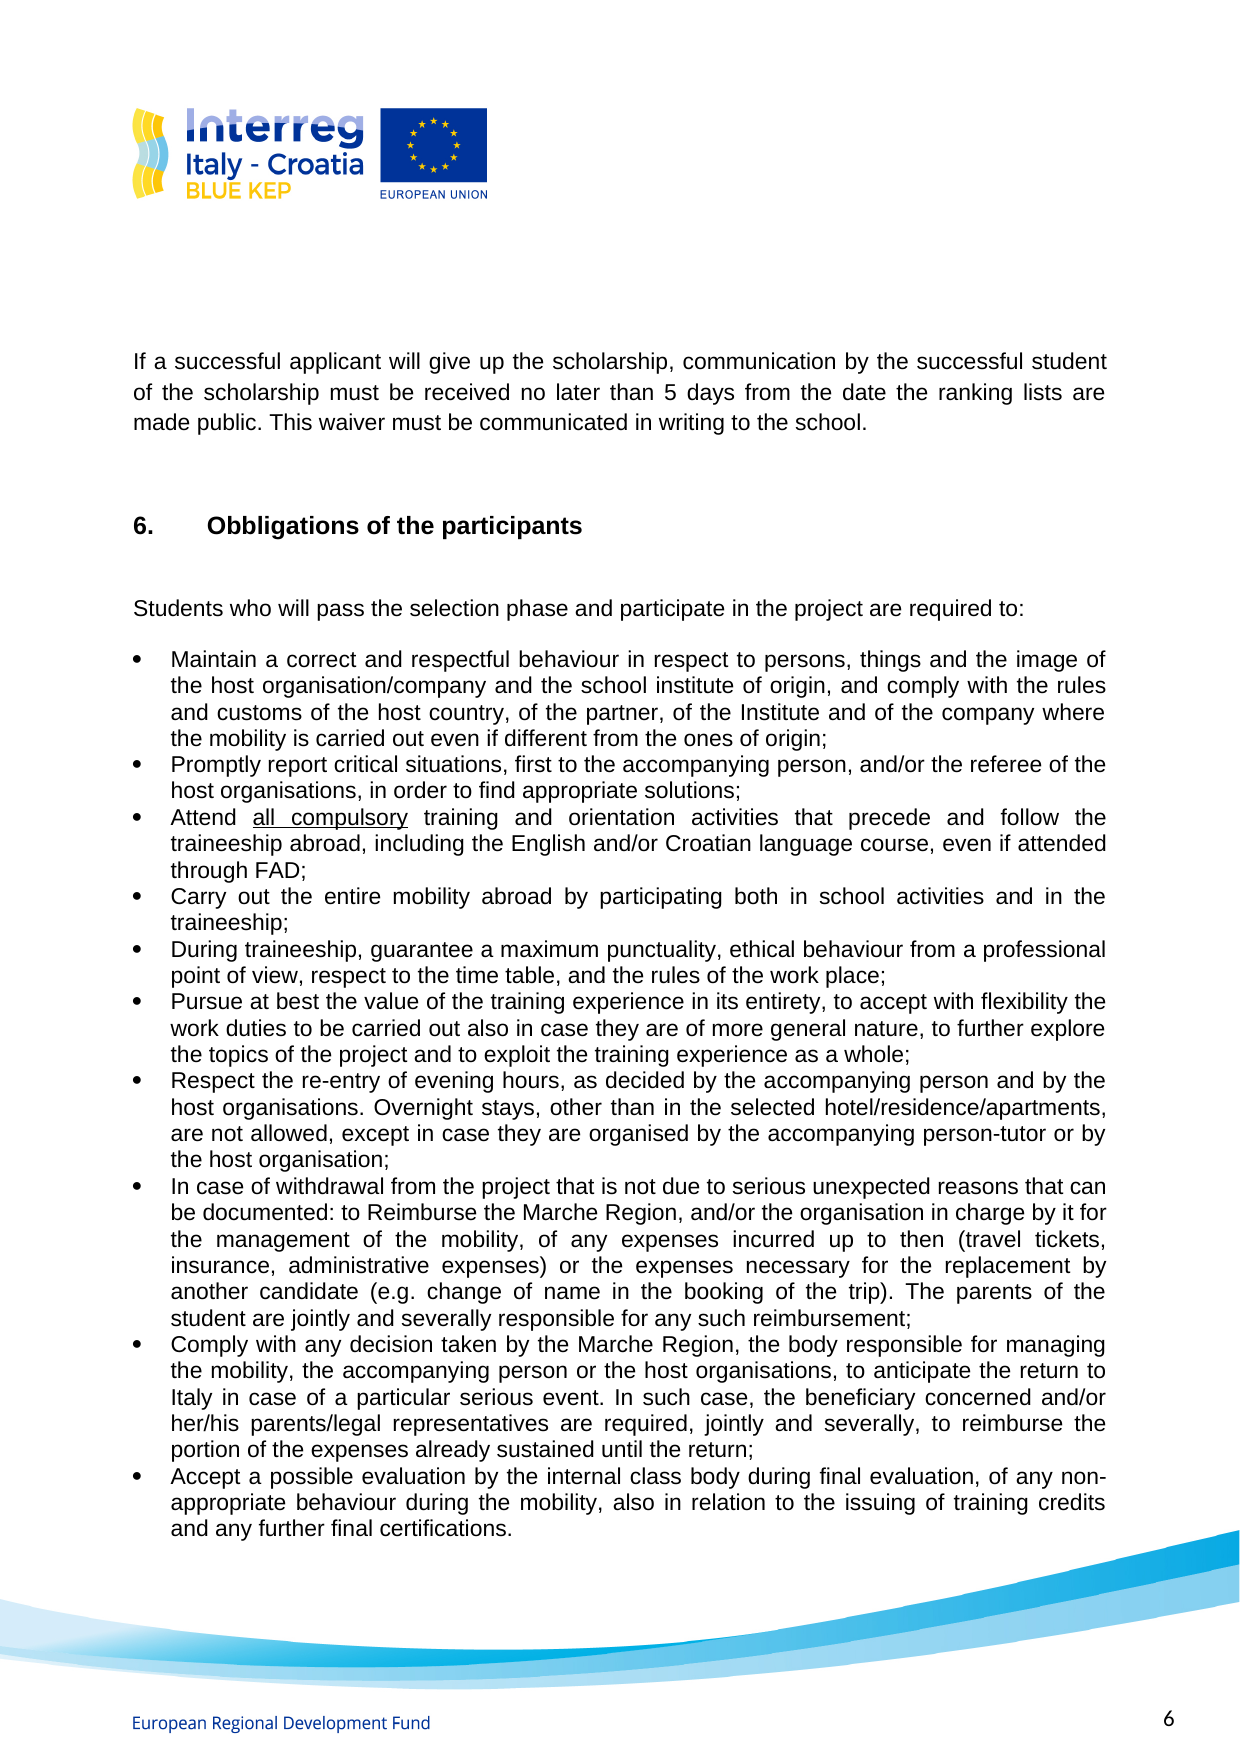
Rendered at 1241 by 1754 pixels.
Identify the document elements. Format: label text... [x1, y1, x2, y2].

list Maintain a correct and respectful behaviour in respect to persons, things and the image of the host organisation/company and the school institute of origin, and comply with the rules and customs of the host country, of the partner, of the Institute and of the company where the mobility is carried out even if different from the ones of origin; [133, 646, 1107, 751]
list In case of withdrawal from the project that is not due to serious unexpected reasons that can be documented: to Reimburse the Marche Region, and/or the organisation in charge by it for the management of the mobility, of any expenses incurred up to then (travel tickets, insurance, administrative expenses) or the expenses necessary for the replacement by another candidate (e.g. change of name in the booking of the trip). The parents of the student are jointly and severally responsible for any such reimbursement; [133, 1173, 1107, 1331]
picture [0, 0, 1240, 1754]
list Pursue at best the value of the training experience in its entirety, to accept with flexibility the work duties to be carried out also in case they are of more general nature, to further explore the topics of the project and to exploit the training experience as a whole; [133, 988, 1107, 1067]
text 6. Obbligations of the participants [133, 511, 1107, 539]
text If a successful applicant will give up the scholarship, communication by the successful student of the scholarship must be received no later than 5 days from the date the ranking lists are made public. This waiver must be communicated in writing to the school. [133, 348, 1107, 435]
list Accept a possible evaluation by the internal class body during final evaluation, of any non-appropriate behaviour during the mobility, also in relation to the issuing of training credits and any further final certifications. [133, 1463, 1107, 1542]
list Promptly report critical situations, first to the accompanying person, and/or the referee of the host organisations, in order to find appropriate solutions; [133, 751, 1107, 804]
list Comply with any decision taken by the Marche Region, the body responsible for managing the mobility, the accompanying person or the host organisations, to anticipate the return to Italy in case of a particular serious event. In such case, the beneficiary concerned and/or her/his parents/legal representatives are required, jointly and severally, to reimburse the portion of the expenses already sustained until the return; [133, 1331, 1107, 1463]
list Attend all compulsory training and orientation activities that precede and follow the traineeship abroad, including the English and/or Croatian language course, even if attended through FAD; [133, 804, 1107, 883]
list Carry out the entire mobility abroad by participating both in school activities and in the traineeship; [133, 883, 1107, 936]
list Respect the re-entry of evening hours, as decided by the accompanying person and by the host organisations. Overnight stays, other than in the selected hotel/residence/apartments, are not allowed, except in case they are organised by the accompanying person-tutor or by the host organisation; [133, 1067, 1107, 1173]
text Students who will pass the selection phase and participate in the project are required to: [133, 595, 1107, 621]
list During traineeship, guarantee a maximum punctuality, ethical behaviour from a professional point of view, respect to the time table, and the rules of the work place; [133, 936, 1107, 988]
